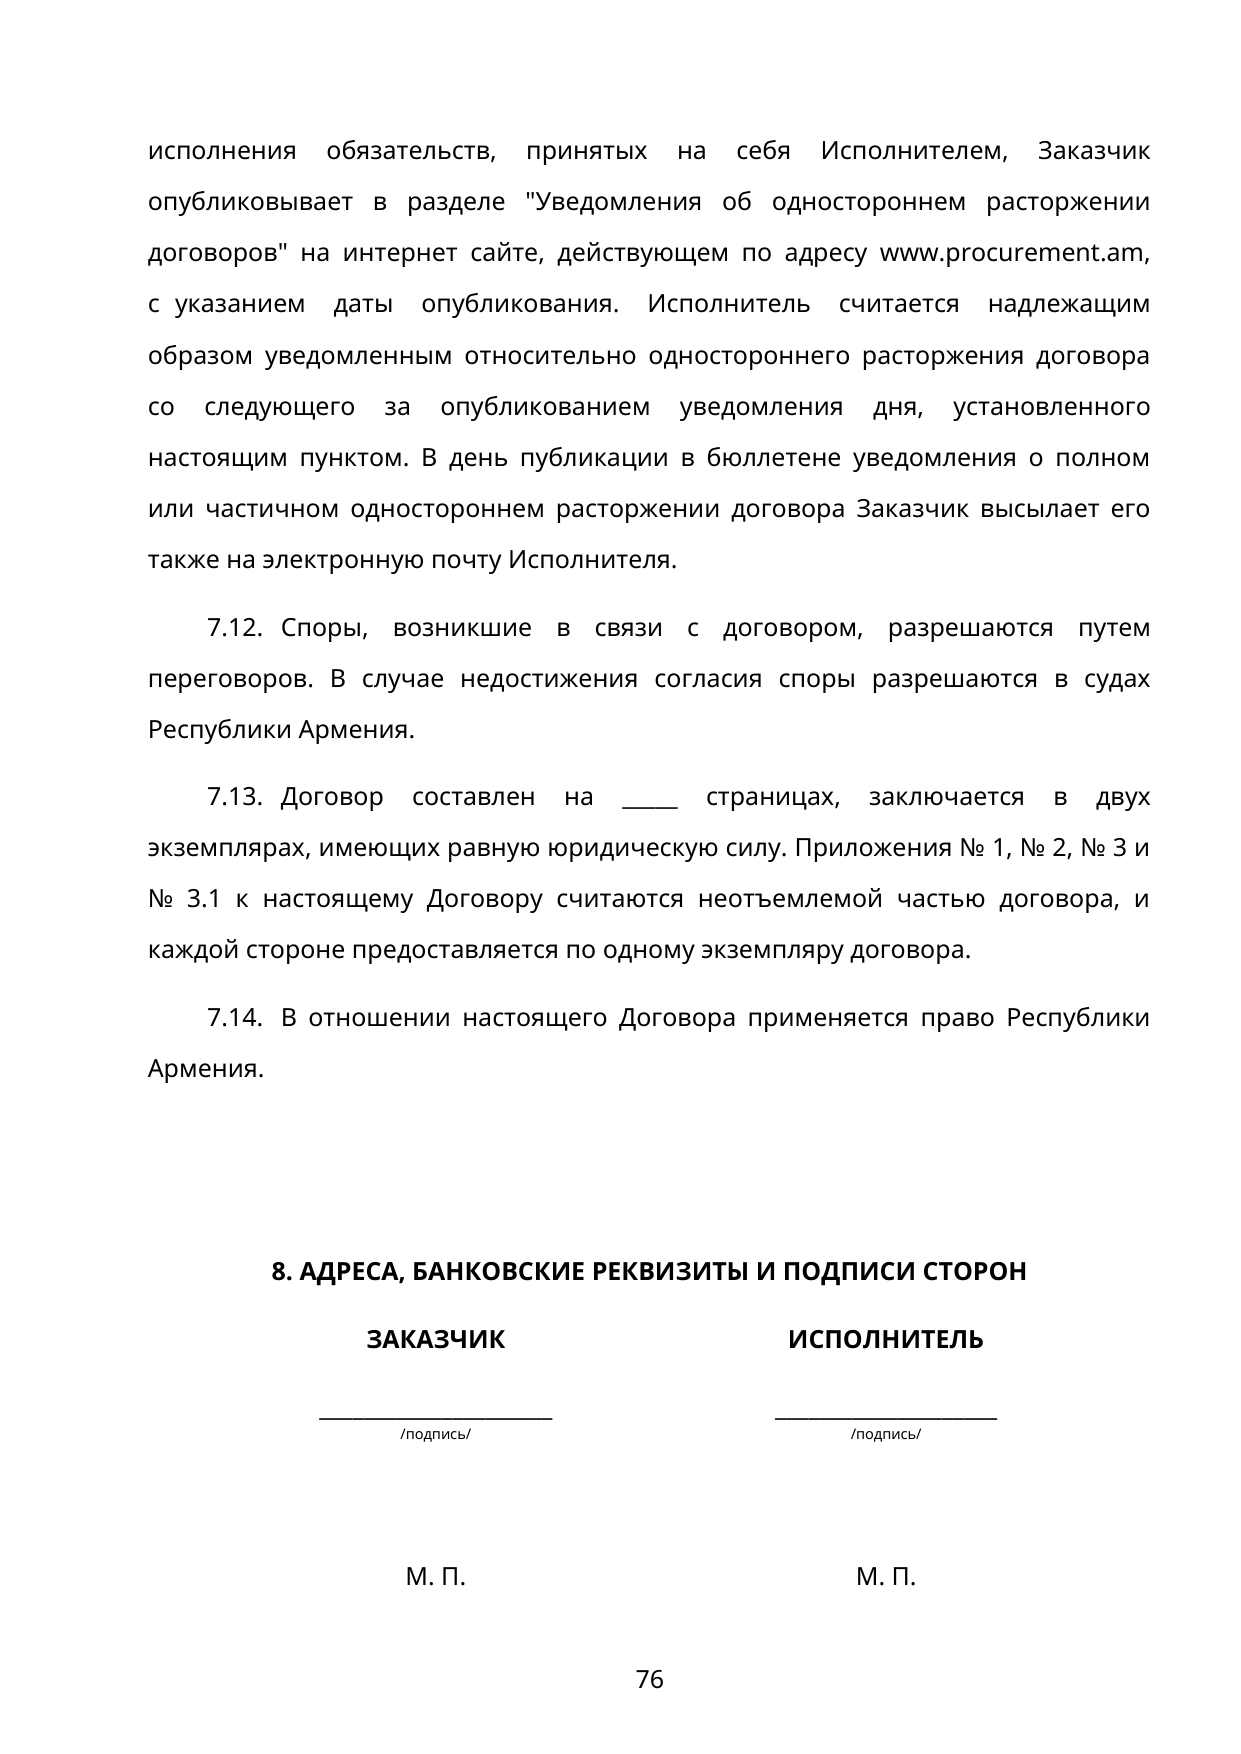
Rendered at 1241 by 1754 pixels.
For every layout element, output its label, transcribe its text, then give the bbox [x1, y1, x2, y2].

text 7.12. Споры, возникшие в связи с договором, разрешаются путем переговоров. В случае недостижения согласия споры разрешаются в судах Республики Армения. [148, 609, 1152, 745]
text 7.14. В отношении настоящего Договора применяется право Республики Армения. [148, 1000, 1152, 1085]
table_header ЗАКАЗЧИК _____________________ /подпись/ М. П. [199, 1322, 672, 1624]
text 8. АДРЕСА, БАНКОВСКИЕ РЕКВИЗИТЫ И ПОДПИСИ СТОРОН [148, 1254, 1152, 1288]
table_header ИСПОЛНИТЕЛЬ ____________________ /подпись/ М. П. [672, 1322, 1100, 1624]
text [148, 133, 1152, 576]
text 7.13. Договор составлен на _____ страницах, заключается в двух экземплярах, имеющих равную юридическую силу. Приложения № 1, № 2, № 3 и № 3.1 к настоящему Договору считаются неотъемлемой частью договора, и каждой стороне предоставляется по одному экземпляру договора. [148, 779, 1152, 966]
